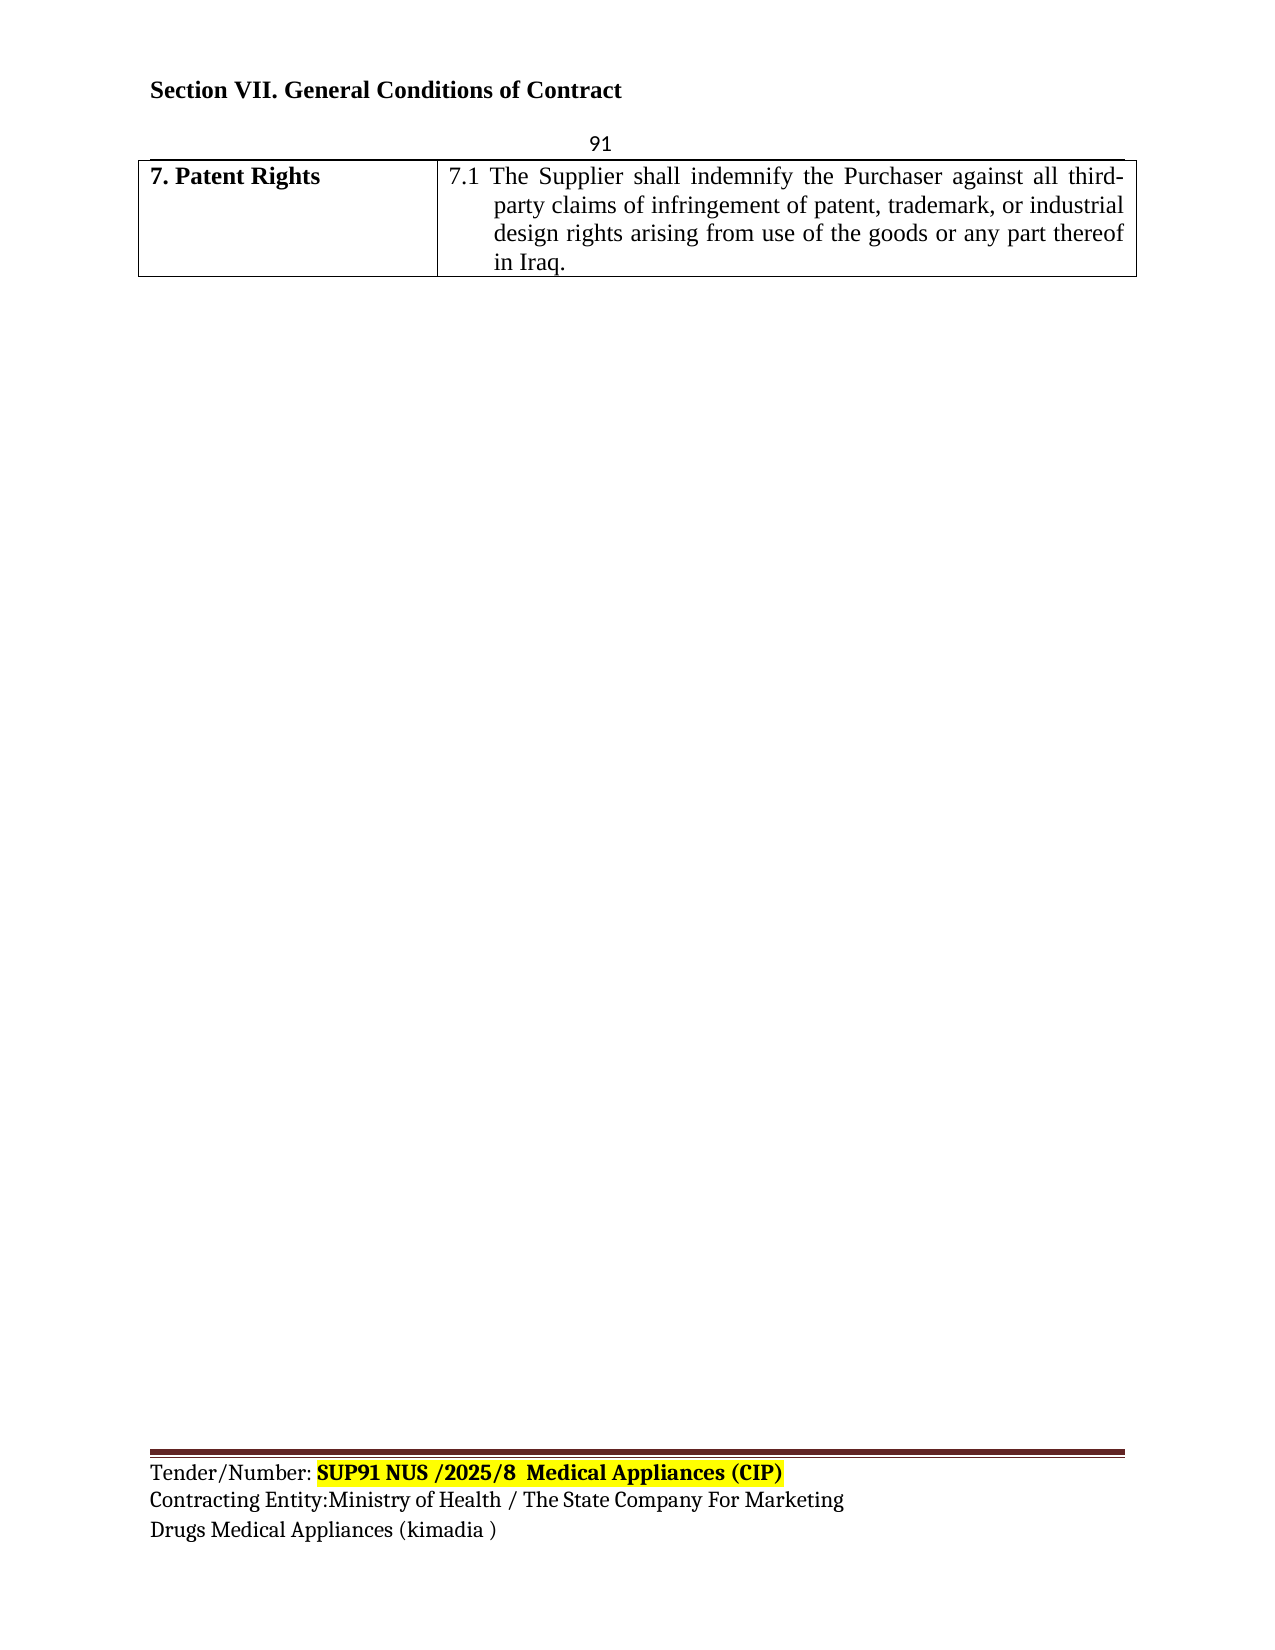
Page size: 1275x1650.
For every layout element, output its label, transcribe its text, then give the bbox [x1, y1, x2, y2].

table_cell 7. Patent Rights [139, 161, 437, 276]
table_cell 7.1 The Supplier shall indemnify the Purchaser against all third-party claims of infringement of patent, trademark, or industrial design rights arising from use of the goods or any part thereof in Iraq. [438, 161, 1136, 276]
